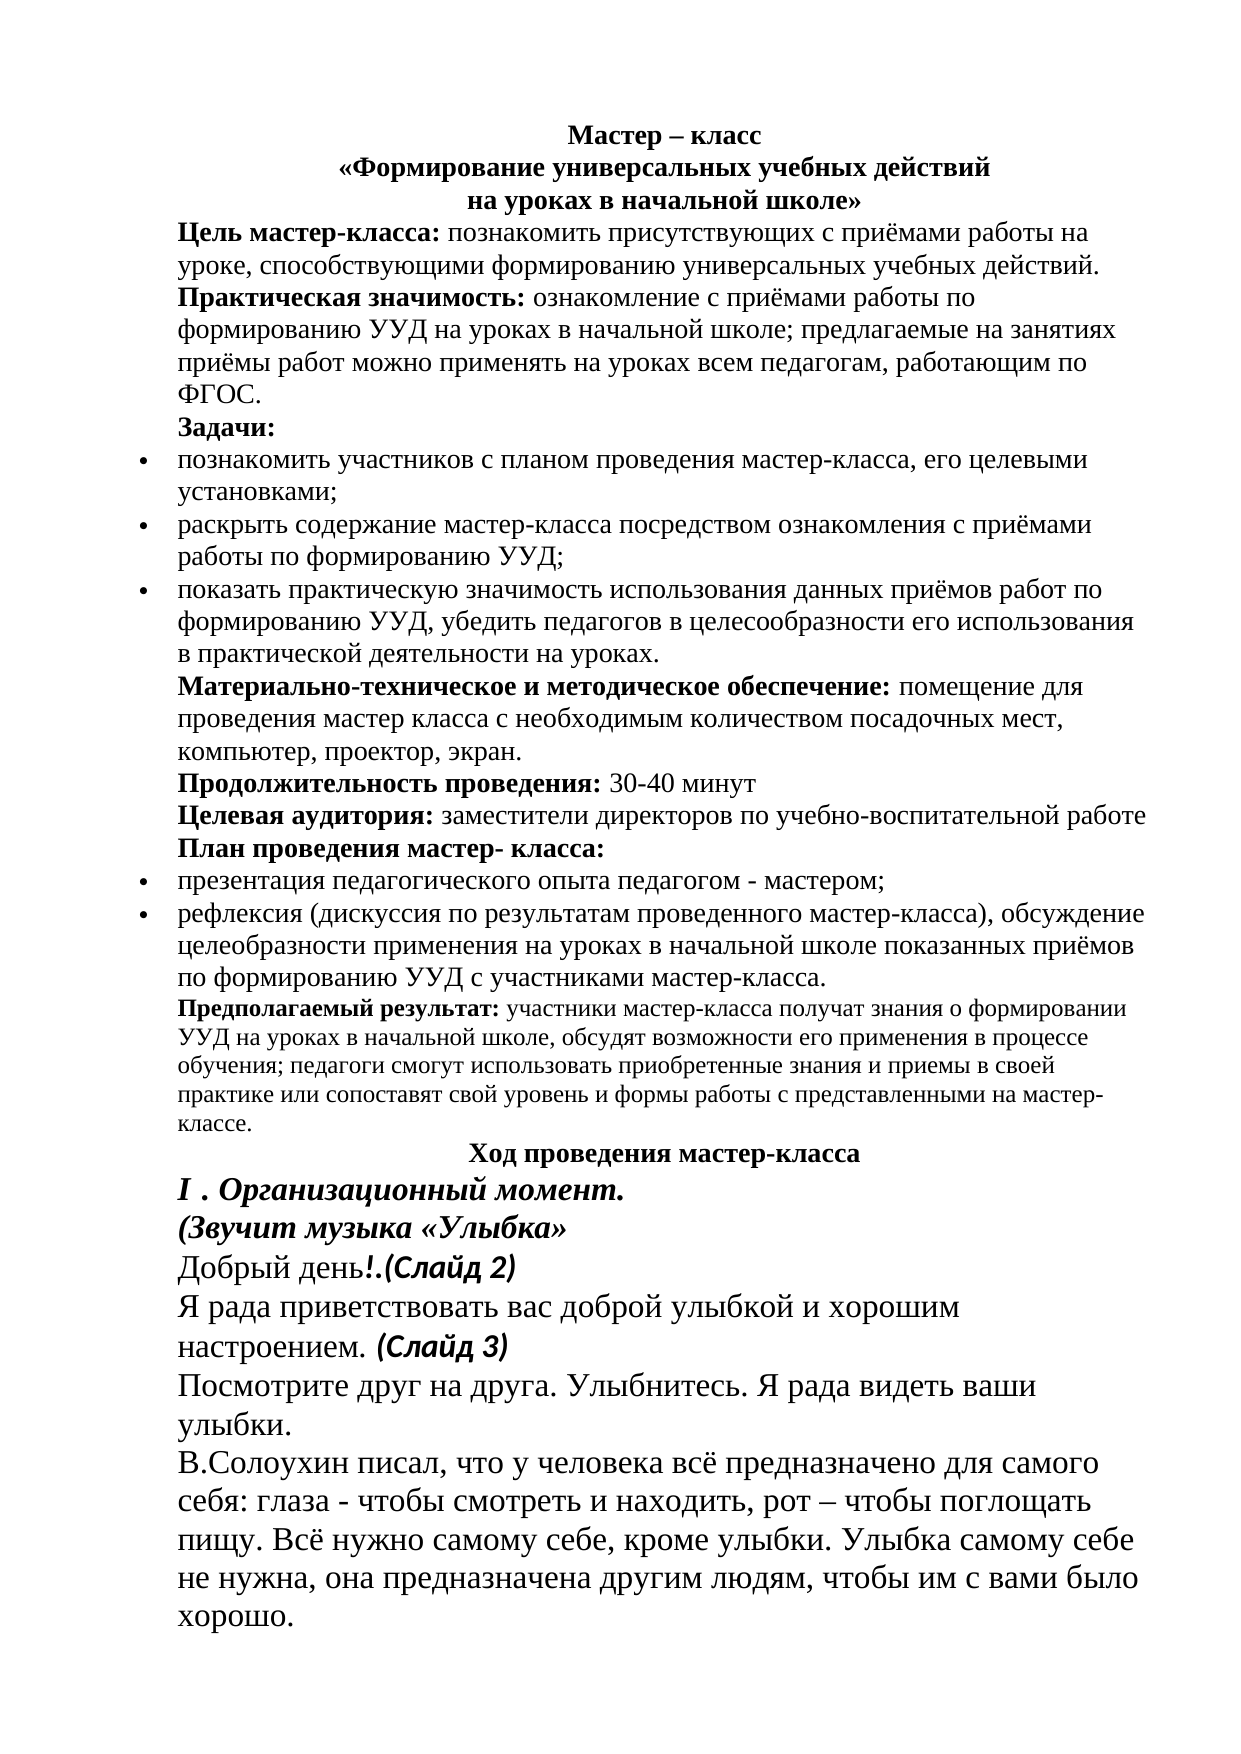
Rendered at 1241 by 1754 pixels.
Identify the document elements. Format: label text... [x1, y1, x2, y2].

text Материально-техническое и методическое обеспечение: помещение для проведения мастер класса с необходимым количеством посадочных мест, компьютер, проектор, экран. [177, 669, 1152, 766]
text на уроках в начальной школе» [177, 183, 1152, 215]
text Целевая аудитория: заместители директоров по учебно-воспитательной работе [177, 798, 1152, 831]
text Предполагаемый результат: участники мастер-класса получат знания о формировании УУД на уроках в начальной школе, обсудят возможности его применения в процессе обучения; педагоги смогут использовать приобретенные знания и приемы в своей практике или сопоставят свой уровень и формы работы с представленными на мастер-классе. [177, 993, 1152, 1137]
text Посмотрите друг на друга. Улыбнитесь. Я рада видеть ваши улыбки. [177, 1365, 1152, 1442]
text (Звучит музыка «Улыбка» [177, 1207, 1152, 1246]
list рефлексия (дискуссия по результатам проведенного мастер-класса), обсуждение целеобразности применения на уроках в начальной школе показанных приёмов по формированию УУД с участниками мастер-класса. [140, 896, 1152, 993]
text Цель мастер-класса: познакомить присутствующих с приёмами работы на уроке, способствующими формированию универсальных учебных действий. [177, 215, 1152, 280]
text В.Солоухин писал, что у человека всё предназначено для самого себя: глаза - чтобы смотреть и находить, рот – чтобы поглощать пищу. Всё нужно самому себе, кроме улыбки. Улыбка самому себе не нужна, она предназначена другим людям, чтобы им с вами было хорошо. [177, 1442, 1152, 1634]
text Добрый день!.(Слайд 2) [177, 1246, 1152, 1286]
text Продолжительность проведения: 30-40 минут [177, 766, 1152, 798]
text Ход проведения мастер-класса [177, 1137, 1152, 1169]
list познакомить участников с планом проведения мастер-класса, его целевыми установками; [140, 442, 1152, 507]
list показать практическую значимость использования данных приёмов работ по формированию УУД, убедить педагогов в целесообразности его использования в практической деятельности на уроках. [140, 572, 1152, 669]
text Задачи: [177, 410, 1152, 442]
text Мастер – класс [177, 118, 1152, 151]
text Практическая значимость: ознакомление с приёмами работы по формированию УУД на уроках в начальной школе; предлагаемые на занятиях приёмы работ можно применять на уроках всем педагогам, работающим по ФГОС. [177, 280, 1152, 410]
text План проведения мастер- класса: [177, 831, 1152, 863]
text I . Организационный момент. [177, 1169, 1152, 1207]
text Я рада приветствовать вас доброй улыбкой и хорошим настроением. (Слайд 3) [177, 1286, 1152, 1365]
list раскрыть содержание мастер-класса посредством ознакомления с приёмами работы по формированию УУД; [140, 507, 1152, 572]
text «Формирование универсальных учебных действий [177, 151, 1152, 183]
list презентация педагогического опыта педагогом - мастером; [140, 863, 1152, 896]
